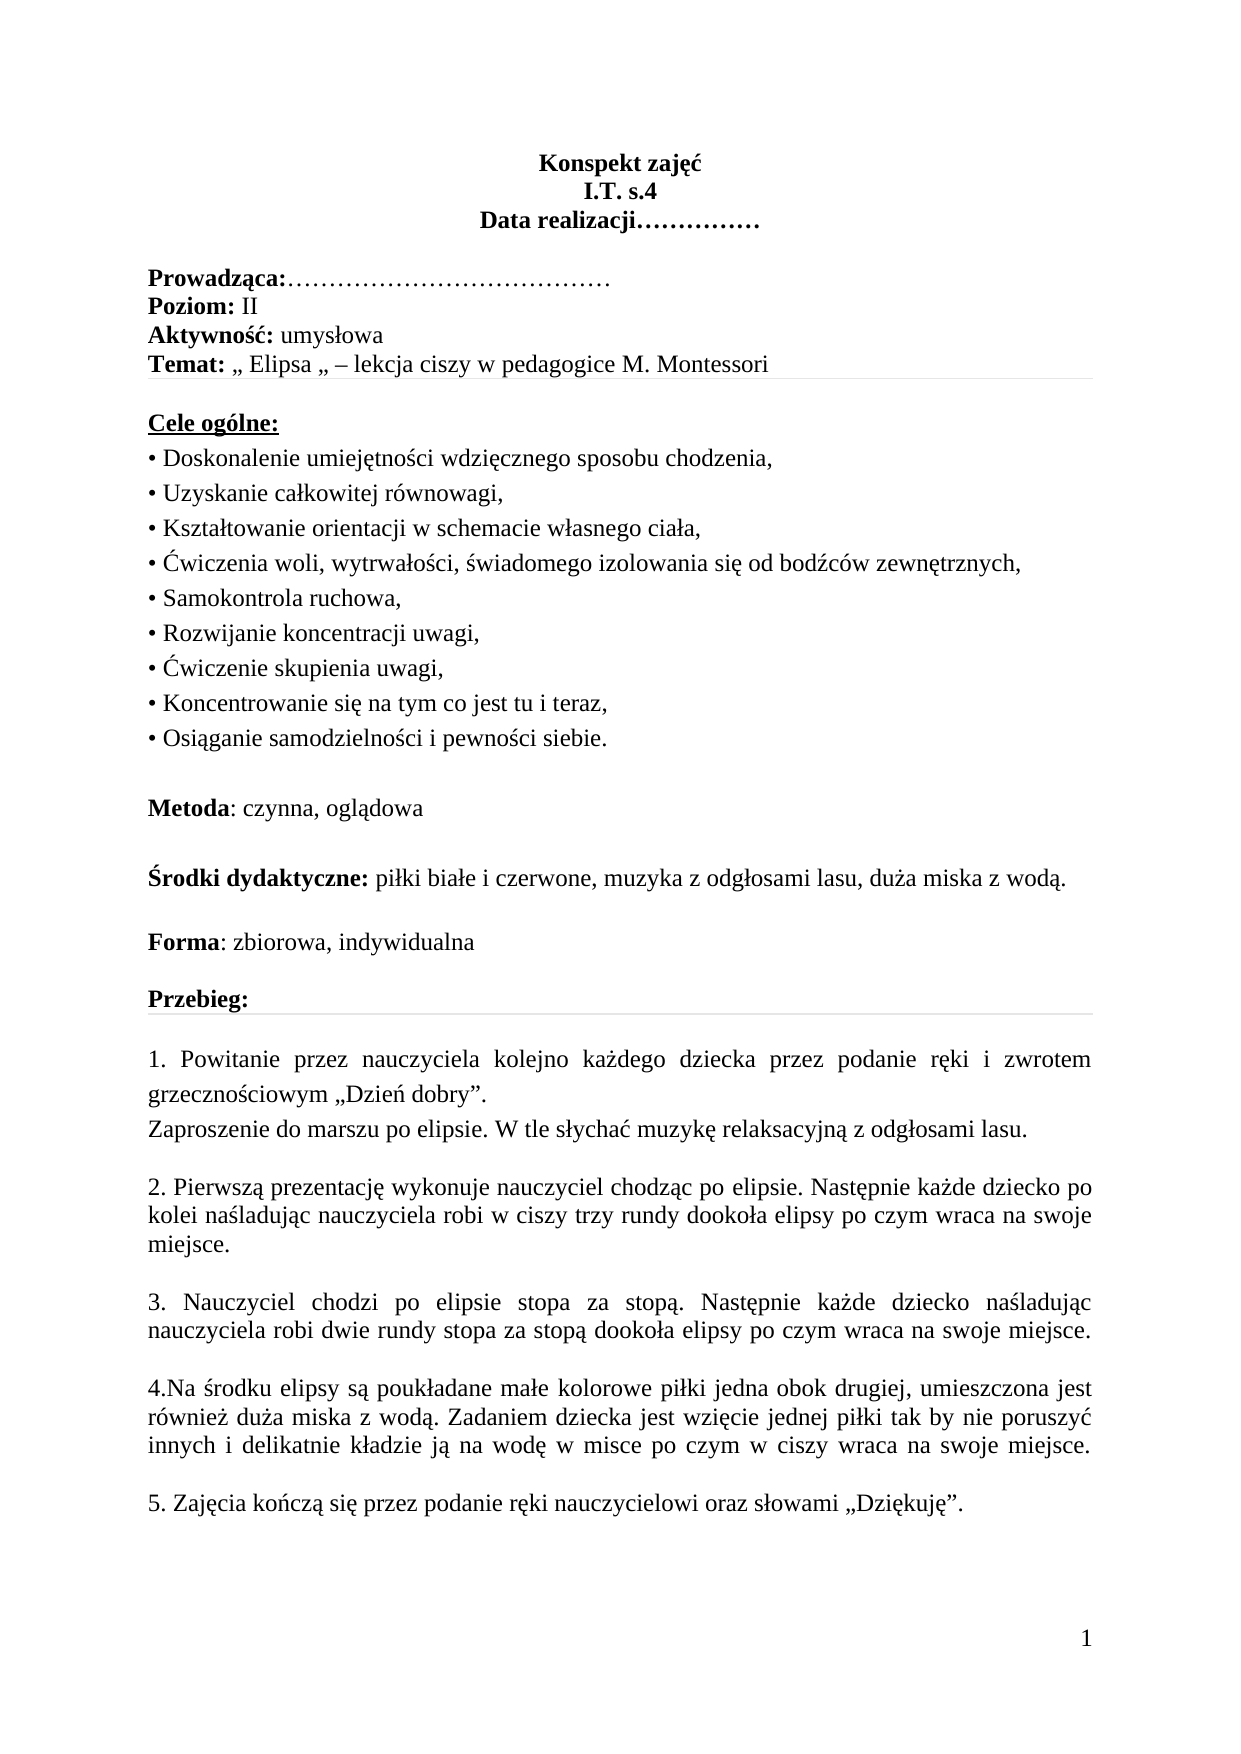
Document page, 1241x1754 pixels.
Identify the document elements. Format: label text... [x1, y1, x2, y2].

text Konspekt zajęć [148, 148, 1093, 176]
text Poziom: II [148, 291, 1093, 320]
text Aktywność: umysłowa [148, 320, 1093, 349]
text Temat: „ Elipsa „ – lekcja ciszy w pedagogice M. Montessori [148, 349, 1093, 378]
text 3. Nauczyciel chodzi po elipsie stopa za stopą. Następnie każde dziecko naśladując nauczyciela robi dwie rundy stopa za stopą dookoła elipsy po czym wraca na swoje miejsce. [148, 1287, 1093, 1373]
text 2. Pierwszą prezentację wykonuje nauczyciel chodząc po elipsie. Następnie każde dziecko po kolei naśladując nauczyciela robi w ciszy trzy rundy dookoła elipsy po czym wraca na swoje miejsce. [148, 1172, 1093, 1258]
text • Doskonalenie umiejętności wdzięcznego sposobu chodzenia, • Uzyskanie całkowitej równowagi, • Kształtowanie orientacji w schemacie własnego ciała, • Ćwiczenia woli, wytrwałości, świadomego izolowania się od bodźców zewnętrznych, • Samokontrola ruchowa, • Rozwijanie koncentracji uwagi, • Ćwiczenie skupienia uwagi, • Koncentrowanie się na tym co jest tu i teraz, • Osiąganie samodzielności i pewności siebie. [148, 437, 1093, 752]
text Forma: zbiorowa, indywidualna [148, 927, 1093, 956]
text Data realizacji…………… [148, 205, 1093, 234]
text Przebieg: [148, 984, 1093, 1013]
text Cele ogólne: [148, 379, 1093, 437]
text 1. Powitanie przez nauczyciela kolejno każdego dziecka przez podanie ręki i zwrotem grzecznościowym „Dzień dobry”. [148, 1015, 1093, 1108]
text I.T. s.4 [148, 176, 1093, 205]
text Środki dydaktyczne: piłki białe i czerwone, muzyka z odgłosami lasu, duża miska z wodą. [148, 857, 1093, 892]
text Zaproszenie do marszu po elipsie. W tle słychać muzykę relaksacyjną z odgłosami lasu. [148, 1108, 1093, 1143]
text Prowadząca:………………………………… [148, 263, 1093, 291]
text 4.Na środku elipsy są poukładane małe kolorowe piłki jedna obok drugiej, umieszczona jest również duża miska z wodą. Zadaniem dziecka jest wzięcie jednej piłki tak by nie poruszyć innych i delikatnie kładzie ją na wodę w misce po czym w ciszy wraca na swoje miejsce. 5. Zajęcia kończą się przez podanie ręki nauczycielowi oraz słowami „Dziękuję”. [148, 1373, 1093, 1517]
text Metoda: czynna, oglądowa [148, 787, 1093, 822]
